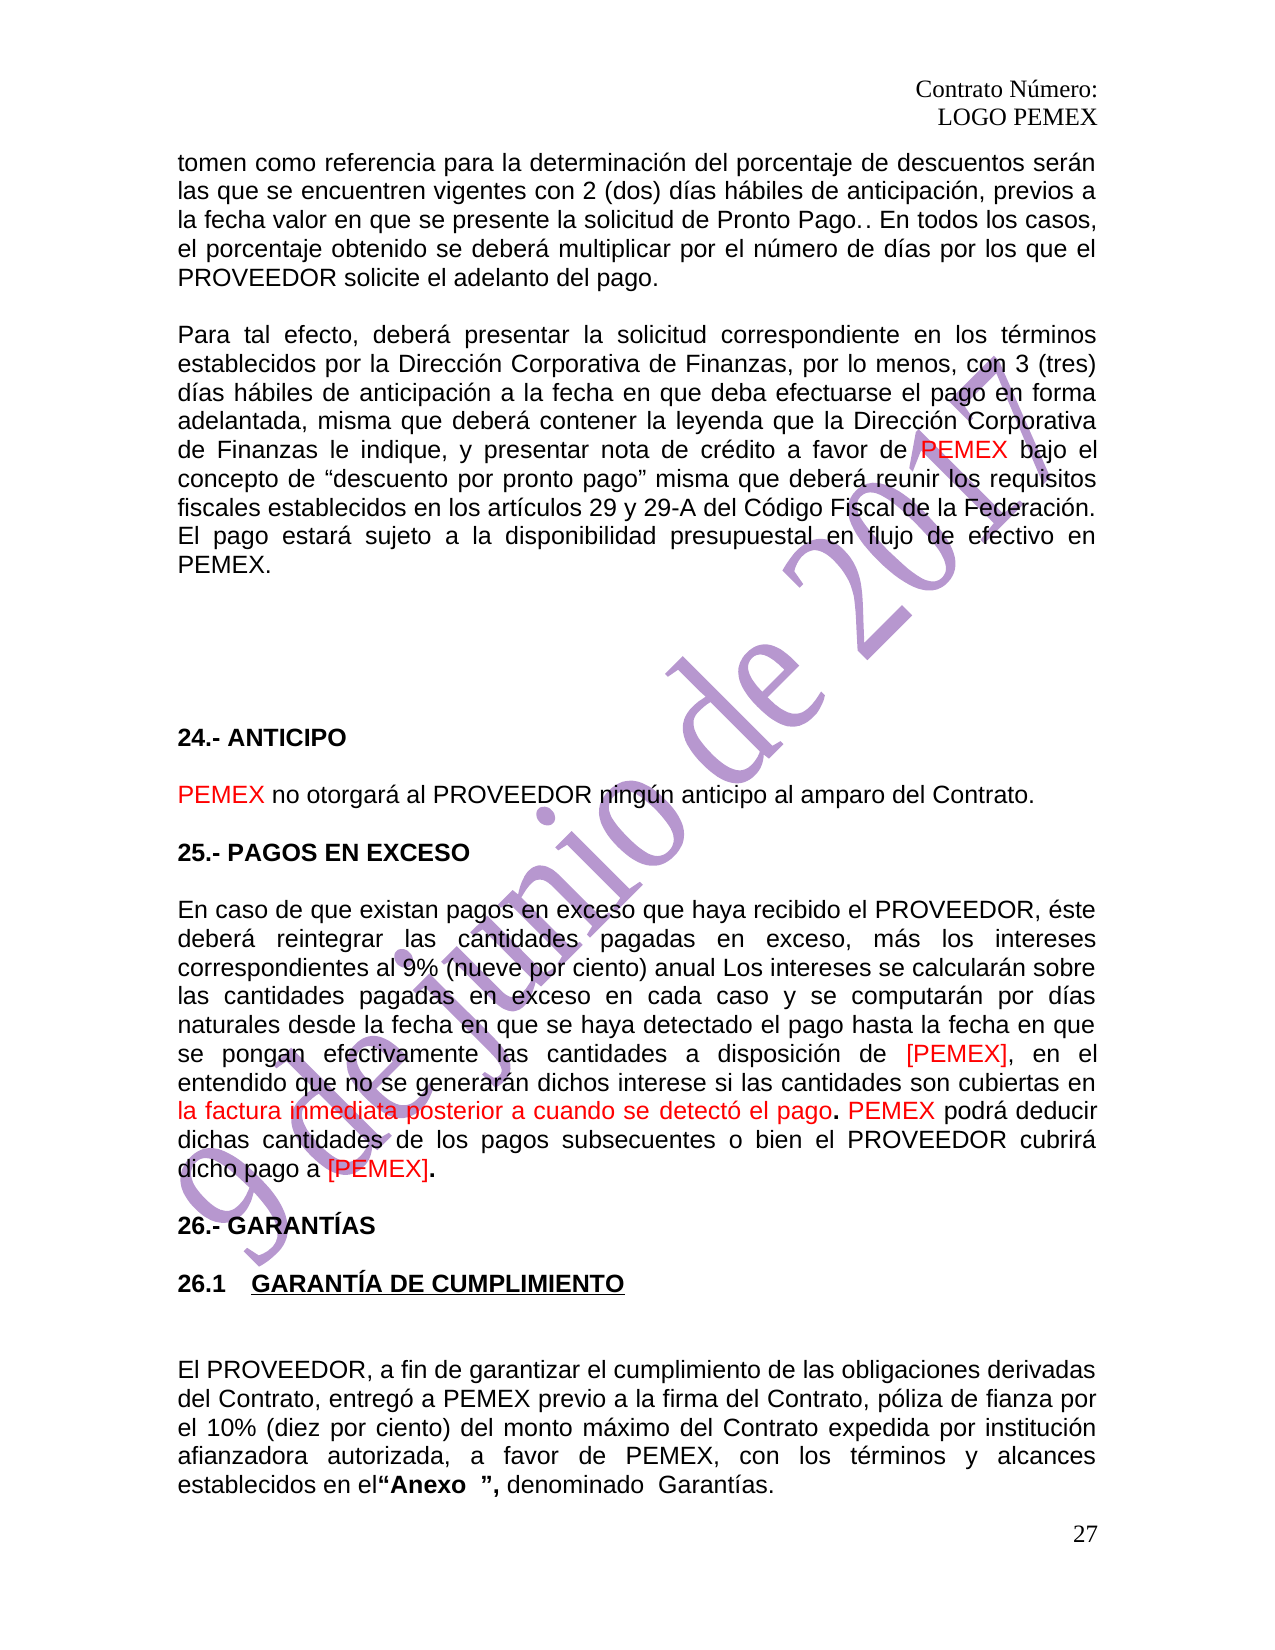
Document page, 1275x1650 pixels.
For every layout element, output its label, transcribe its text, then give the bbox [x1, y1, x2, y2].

text 25.- PAGOS EN EXCESO [177, 838, 1098, 866]
text En caso de que existan pagos en exceso que haya recibido el PROVEEDOR, éste deberá reintegrar las cantidades pagadas en exceso, más los intereses correspondientes al 9% (nueve por ciento) anual Los intereses se calcularán sobre las cantidades pagadas en exceso en cada caso y se computarán por días naturales desde la fecha en que se haya detectado el pago hasta la fecha en que se pongan efectivamente las cantidades a disposición de [PEMEX], en el entendido que no se generarán dichos interese si las cantidades son cubiertas en la factura inmediata posterior a cuando se detectó el pago. PEMEX podrá deducir dichas cantidades de los pagos subsecuentes o bien el PROVEEDOR cubrirá dicho pago a [PEMEX]. [177, 895, 1098, 1183]
text 24.- ANTICIPO [177, 723, 1098, 751]
text 26.- GARANTÍAS [177, 1211, 1098, 1240]
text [177, 148, 1098, 291]
text PEMEX no otorgará al PROVEEDOR ningún anticipo al amparo del Contrato. [177, 780, 1098, 809]
list 26.1 GARANTÍA DE CUMPLIMIENTO [177, 1269, 1098, 1298]
text Para tal efecto, deberá presentar la solicitud correspondiente en los términos establecidos por la Dirección Corporativa de Finanzas, por lo menos, con 3 (tres) días hábiles de anticipación a la fecha en que deba efectuarse el pago en forma adelantada, misma que deberá contener la leyenda que la Dirección Corporativa de Finanzas le indique, y presentar nota de crédito a favor de PEMEX bajo el concepto de “descuento por pronto pago” misma que deberá reunir los requisitos fiscales establecidos en los artículos 29 y 29-A del Código Fiscal de la Federación. El pago estará sujeto a la disponibilidad presupuestal en flujo de efectivo en PEMEX. [177, 320, 1098, 579]
text El PROVEEDOR, a fin de garantizar el cumplimiento de las obligaciones derivadas del Contrato, entregó a PEMEX previo a la firma del Contrato, póliza de fianza por el 10% (diez por ciento) del monto máximo del Contrato expedida por institución afianzadora autorizada, a favor de PEMEX, con los términos y alcances establecidos en el“Anexo ”, denominado Garantías. [177, 1355, 1098, 1499]
